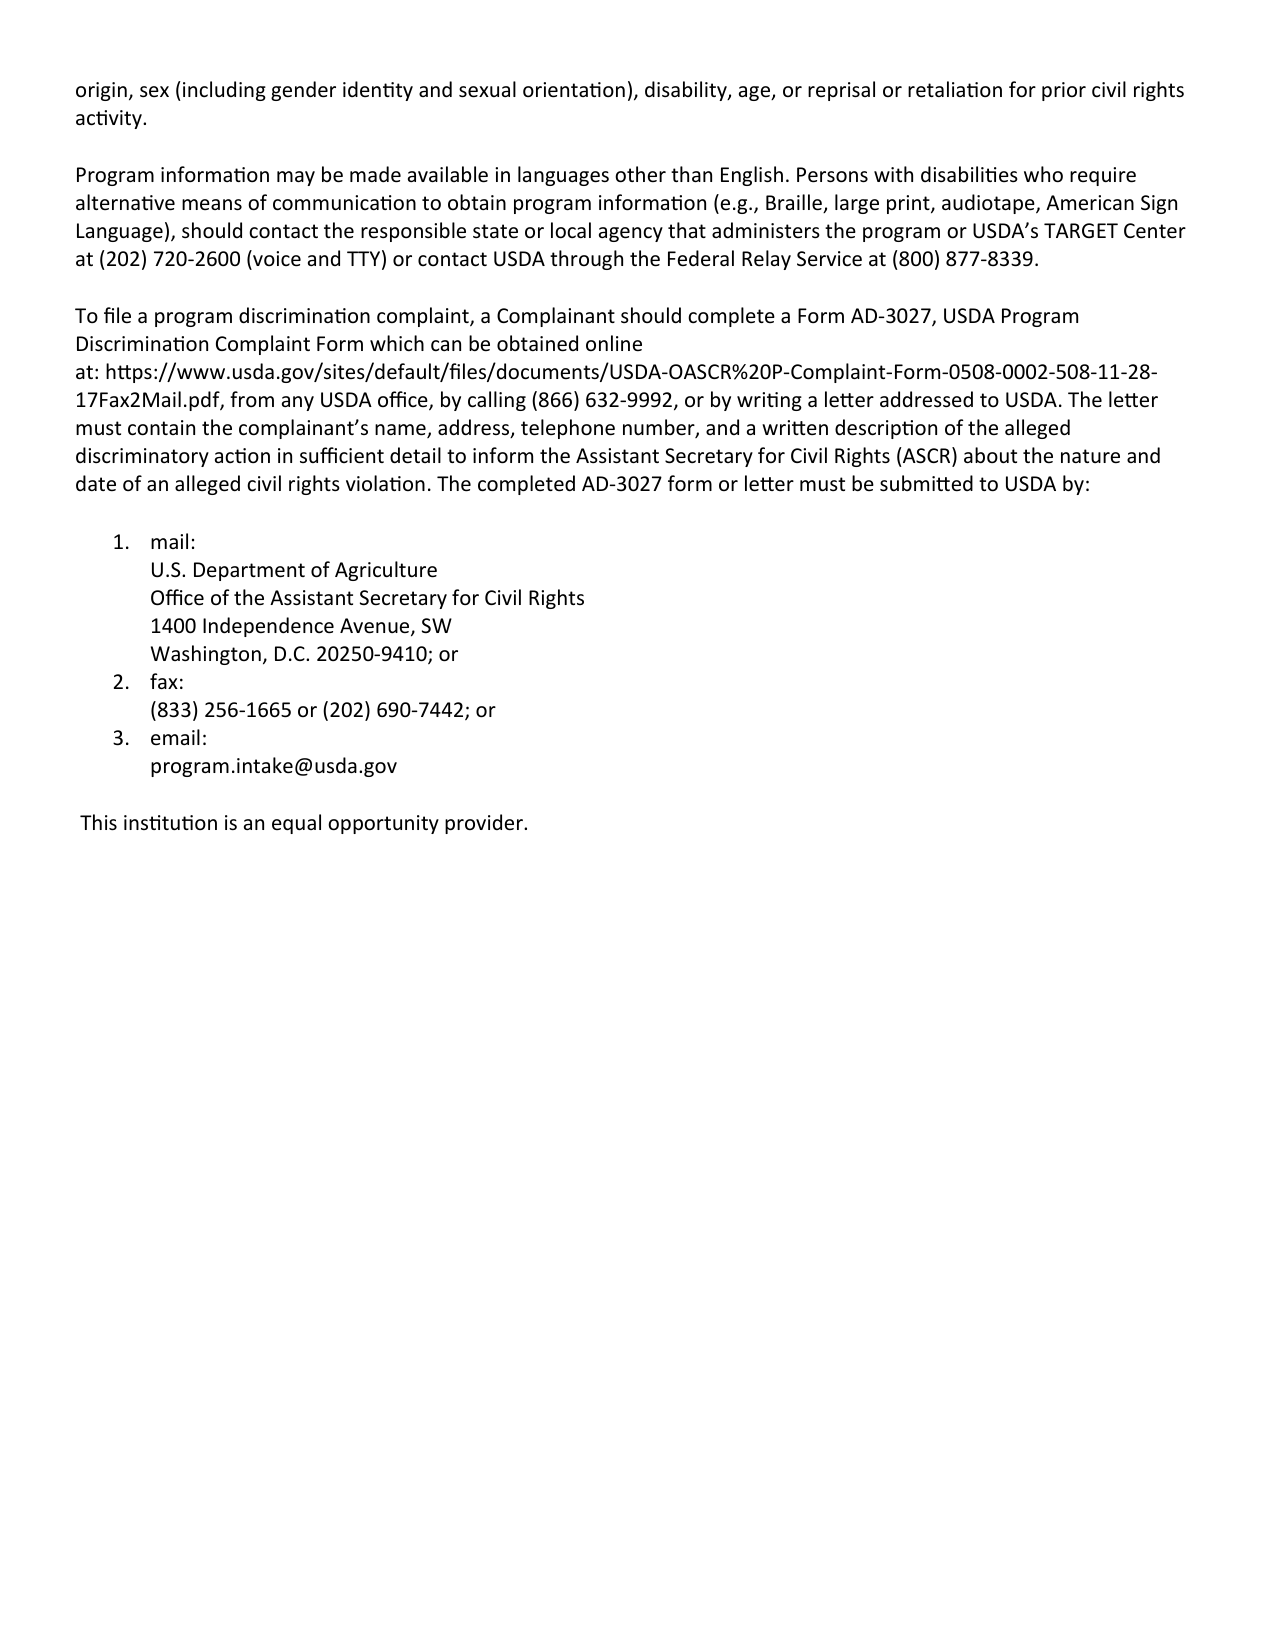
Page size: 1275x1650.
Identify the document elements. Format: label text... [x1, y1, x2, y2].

text To file a program discrimination complaint, a Complainant should complete a Form AD-3027, USDA Program Discrimination Complaint Form which can be obtained online at: https://www.usda.gov/sites/default/files/documents/USDA-OASCR%20P-Complaint-Form-0508-0002-508-11-28-17Fax2Mail.pdf, from any USDA office, by calling (866) 632-9992, or by writing a letter addressed to USDA. The letter must contain the complainant’s name, address, telephone number, and a written description of the alleged discriminatory action in sufficient detail to inform the Assistant Secretary for Civil Rights (ASCR) about the nature and date of an alleged civil rights violation. The completed AD-3027 form or letter must be submitted to USDA by: [75, 301, 1200, 498]
text Program information may be made available in languages other than English. Persons with disabilities who require alternative means of communication to obtain program information (e.g., Braille, large print, audiotape, American Sign Language), should contact the responsible state or local agency that administers the program or USDA’s TARGET Center at (202) 720-2600 (voice and TTY) or contact USDA through the Federal Relay Service at (800) 877-8339. [75, 160, 1200, 272]
list mail: U.S. Department of Agriculture Office of the Assistant Secretary for Civil Rights 1400 Independence Avenue, SW Washington, D.C. 20250-9410; or [112, 527, 1200, 667]
list email: program.intake@usda.gov [112, 723, 1200, 779]
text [75, 75, 1200, 131]
list fax: (833) 256-1665 or (202) 690-7442; or [112, 667, 1200, 723]
text This institution is an equal opportunity provider. [75, 808, 1200, 836]
